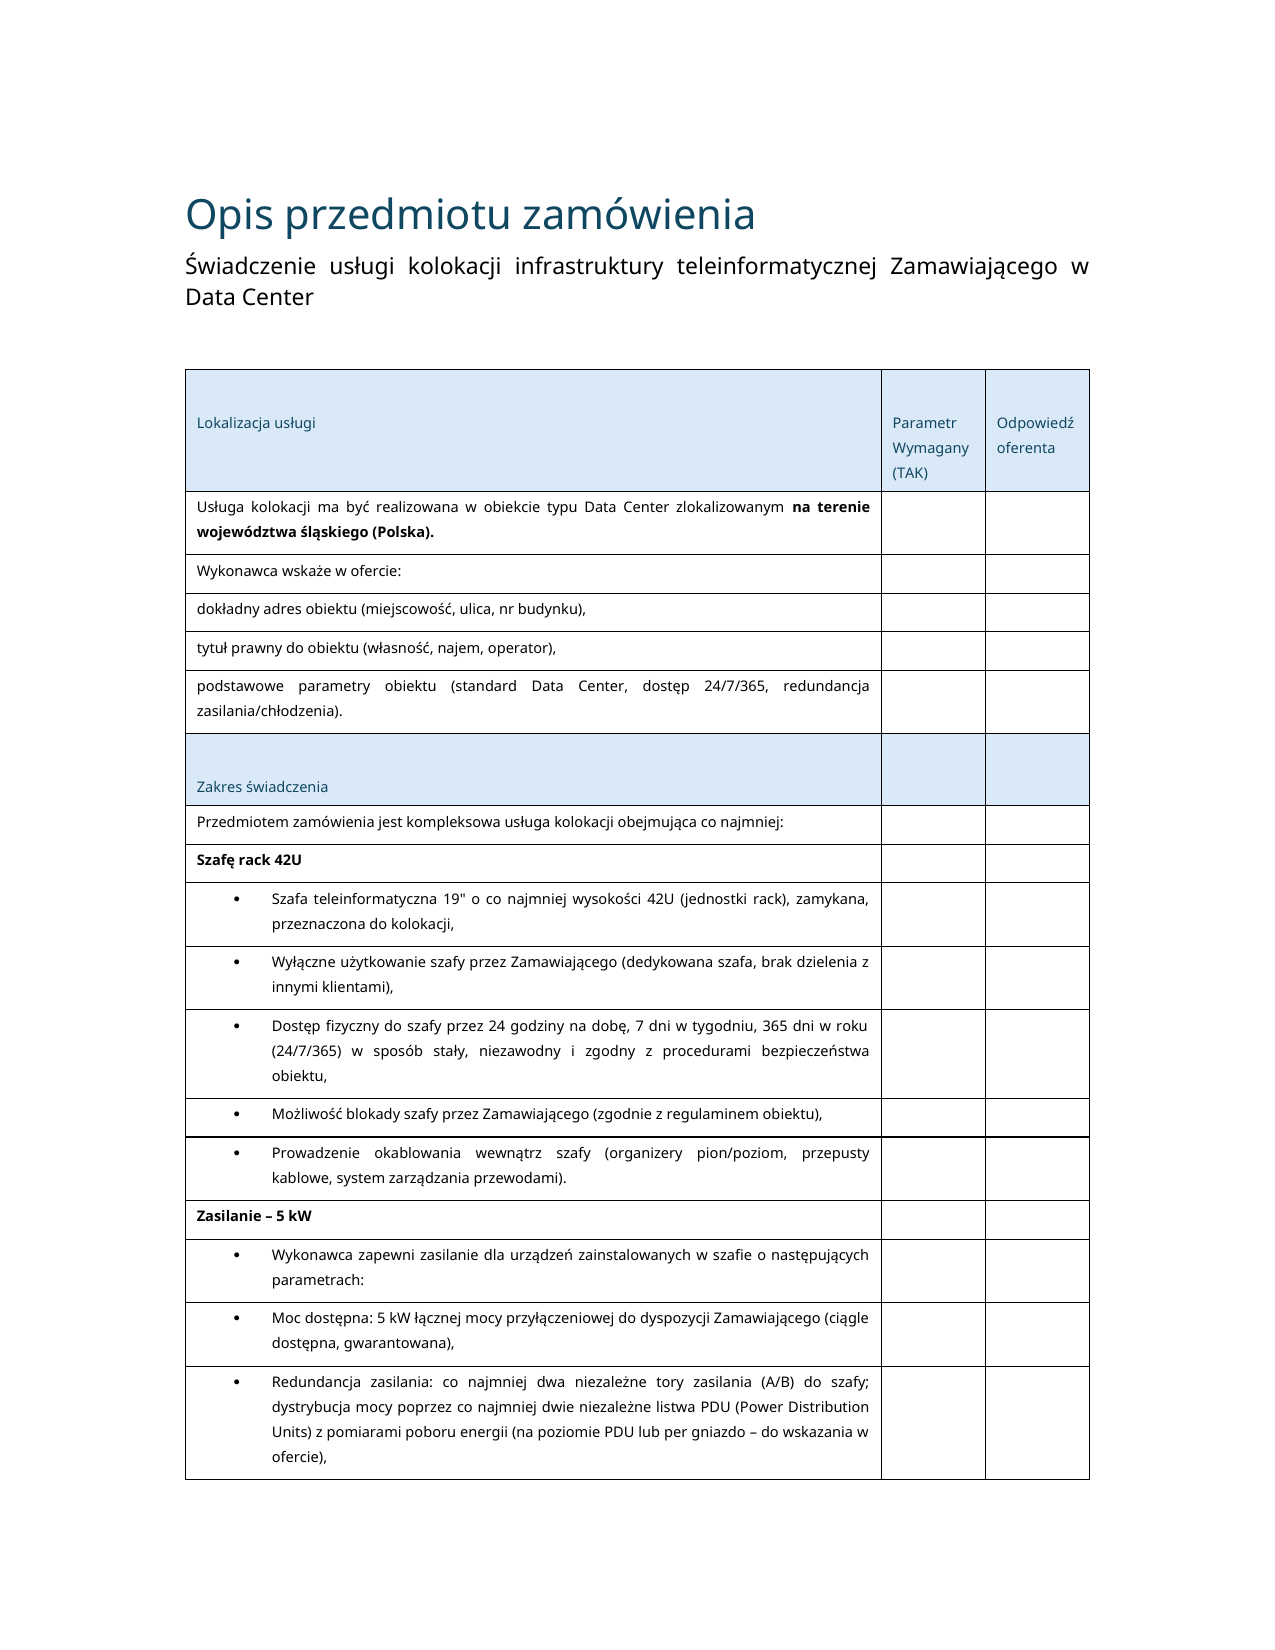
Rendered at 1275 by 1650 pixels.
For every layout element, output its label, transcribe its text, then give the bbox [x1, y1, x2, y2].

table_cell [986, 594, 1089, 631]
table_cell [986, 632, 1089, 670]
table_cell [986, 806, 1089, 844]
table_cell Zakres świadczenia [186, 734, 881, 805]
table_cell dokładny adres obiektu (miejscowość, ulica, nr budynku), [186, 594, 881, 631]
table_cell [882, 632, 985, 670]
table_cell Prowadzenie okablowania wewnątrz szafy (organizery pion/poziom, przepusty kablowe, system zarządzania przewodami). [186, 1138, 881, 1200]
table_cell [882, 555, 985, 593]
table_cell [882, 1367, 985, 1479]
table_cell [882, 671, 985, 733]
table_cell [986, 883, 1089, 946]
table_cell Przedmiotem zamówienia jest kompleksowa usługa kolokacji obejmująca co najmniej: [186, 806, 881, 844]
table_cell [882, 883, 985, 946]
table_cell [882, 492, 985, 554]
table_cell [986, 555, 1089, 593]
table_cell [986, 1138, 1089, 1200]
table_cell tytuł prawny do obiektu (własność, najem, operator), [186, 632, 881, 670]
table_cell [882, 1138, 985, 1200]
text Świadczenie usługi kolokacji infrastruktury teleinformatycznej Zamawiającego w Data Center [185, 250, 1090, 312]
table_cell [986, 1240, 1089, 1302]
table_cell Wykonawca zapewni zasilanie dla urządzeń zainstalowanych w szafie o następujących parametrach: [186, 1240, 881, 1302]
table_cell [882, 1303, 985, 1366]
table_cell [986, 1010, 1089, 1098]
table_cell [882, 1240, 985, 1302]
table_cell [986, 1099, 1089, 1136]
table_cell podstawowe parametry obiektu (standard Data Center, dostęp 24/7/365, redundancja zasilania/chłodzenia). [186, 671, 881, 733]
table_header Parametr Wymagany (TAK) [882, 370, 985, 491]
table_cell [882, 734, 985, 805]
table_header Odpowiedź oferenta [986, 370, 1089, 491]
table_cell [986, 671, 1089, 733]
table_cell [986, 1303, 1089, 1366]
table_header Lokalizacja usługi [186, 370, 881, 491]
table_cell [986, 1367, 1089, 1479]
table_cell Usługa kolokacji ma być realizowana w obiekcie typu Data Center zlokalizowanym na terenie województwa śląskiego (Polska). [186, 492, 881, 554]
table_cell [882, 1010, 985, 1098]
table_cell Moc dostępna: 5 kW łącznej mocy przyłączeniowej do dyspozycji Zamawiającego (ciągle dostępna, gwarantowana), [186, 1303, 881, 1366]
table_cell Dostęp fizyczny do szafy przez 24 godziny na dobę, 7 dni w tygodniu, 365 dni w roku (24/7/365) w sposób stały, niezawodny i zgodny z procedurami bezpieczeństwa obiektu, [186, 1010, 881, 1098]
table_cell Zasilanie – 5 kW [186, 1201, 881, 1238]
table_cell [986, 1201, 1089, 1238]
subtitle Opis przedmiotu zamówienia [185, 185, 1090, 242]
table_cell [986, 492, 1089, 554]
table_cell [882, 806, 985, 844]
table_cell [986, 734, 1089, 805]
table_cell [986, 947, 1089, 1009]
table_cell Redundancja zasilania: co najmniej dwa niezależne tory zasilania (A/B) do szafy; dystrybucja mocy poprzez co najmniej dwie niezależne listwa PDU (Power Distribution Units) z pomiarami poboru energii (na poziomie PDU lub per gniazdo – do wskazania w ofercie), [186, 1367, 881, 1479]
table_cell [882, 947, 985, 1009]
table_cell [986, 845, 1089, 882]
table_cell Wykonawca wskaże w ofercie: [186, 555, 881, 593]
table_cell Szafa teleinformatyczna 19" o co najmniej wysokości 42U (jednostki rack), zamykana, przeznaczona do kolokacji, [186, 883, 881, 946]
table_cell Szafę rack 42U [186, 845, 881, 882]
table_cell [882, 1099, 985, 1136]
table_cell [882, 1201, 985, 1238]
table_cell [882, 845, 985, 882]
table_cell Wyłączne użytkowanie szafy przez Zamawiającego (dedykowana szafa, brak dzielenia z innymi klientami), [186, 947, 881, 1009]
table_cell Możliwość blokady szafy przez Zamawiającego (zgodnie z regulaminem obiektu), [186, 1099, 881, 1136]
table_cell [882, 594, 985, 631]
